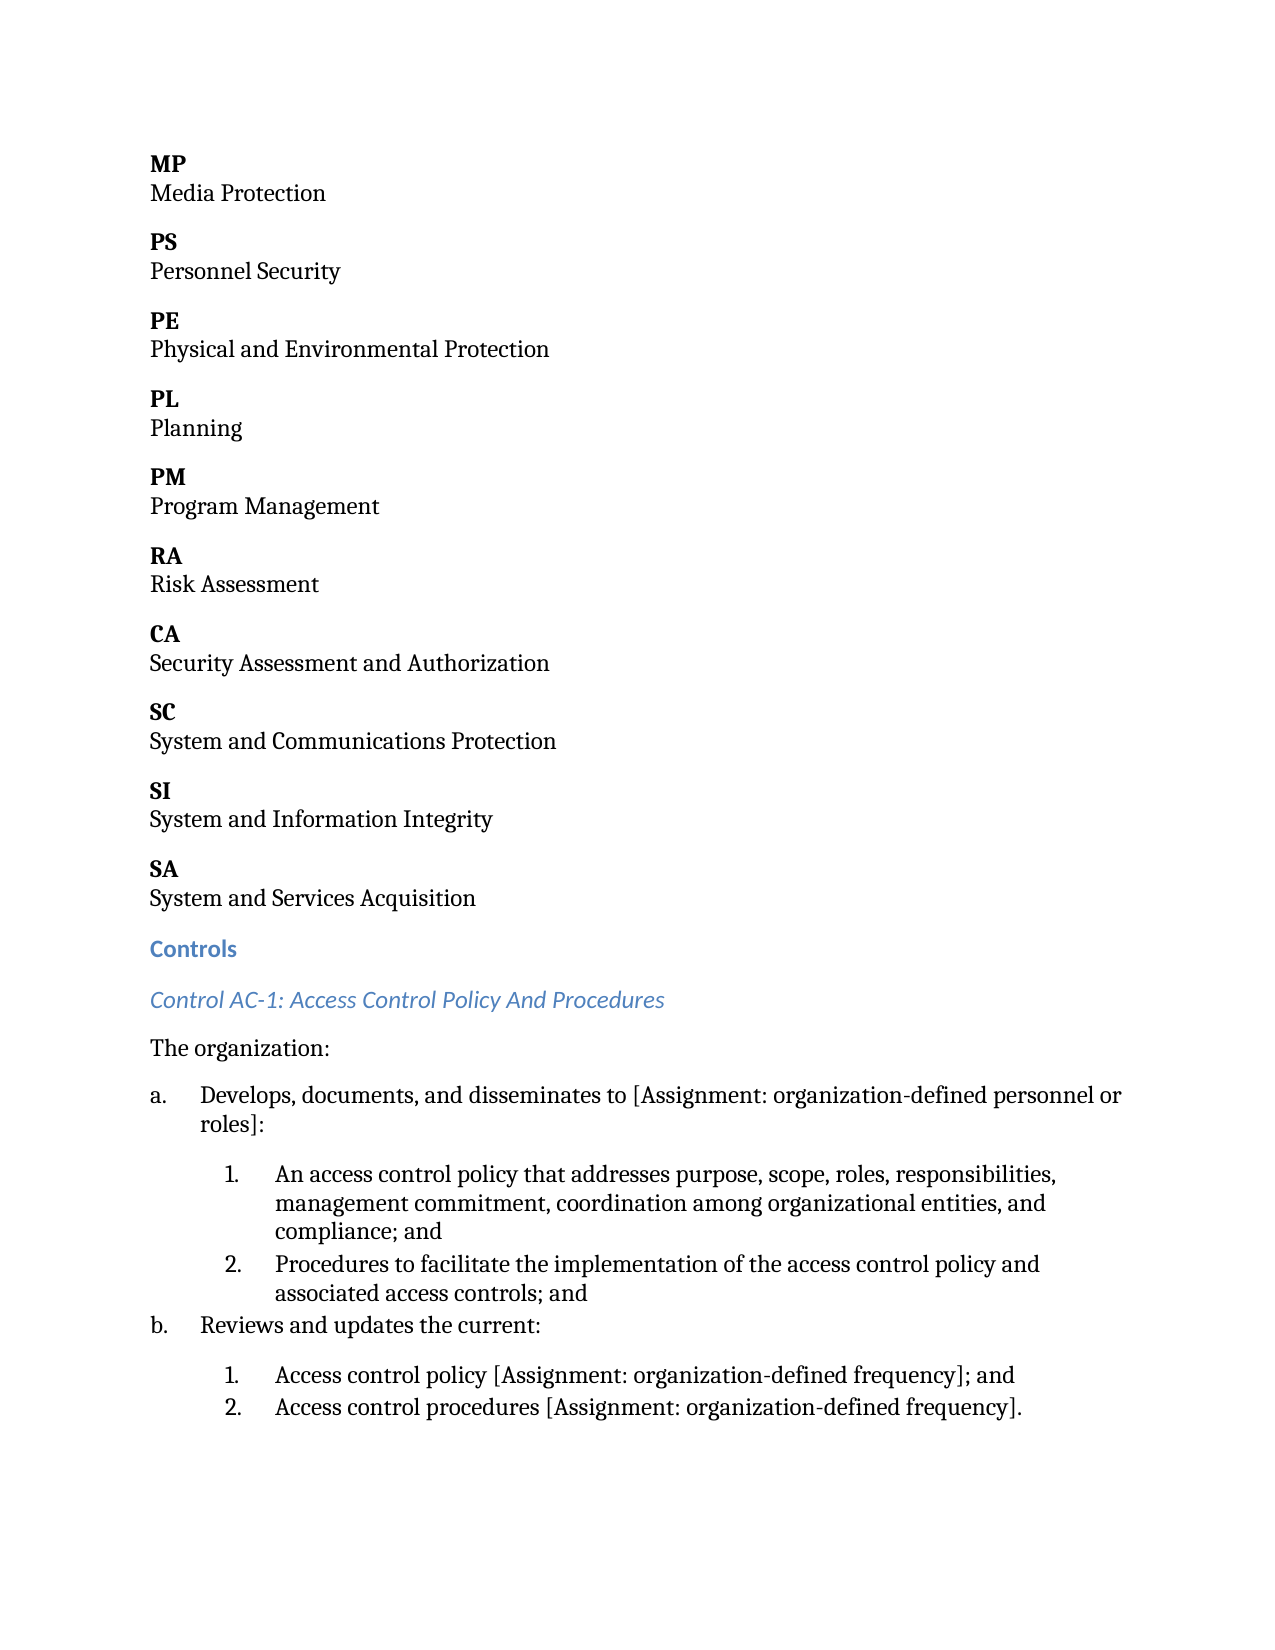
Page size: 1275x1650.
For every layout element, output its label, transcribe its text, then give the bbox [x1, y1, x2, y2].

text CA [150, 620, 1125, 649]
text Media Protection [150, 179, 1125, 207]
text SI [150, 777, 1125, 805]
text Personnel Security [150, 257, 1125, 286]
text PM [150, 463, 1125, 492]
text PE [150, 307, 1125, 335]
list Develops, documents, and disseminates to [Assignment: organization-defined personnel or roles]: [150, 1081, 1125, 1139]
text Physical and Environmental Protection [150, 335, 1125, 364]
text RA [150, 542, 1125, 570]
text System and Information Integrity [150, 805, 1125, 834]
text PL [150, 385, 1125, 414]
text SA [150, 855, 1125, 884]
text The organization: [150, 1034, 1125, 1063]
text System and Services Acquisition [150, 884, 1125, 912]
subtitle Control AC-1: Access Control Policy And Procedures [150, 985, 1125, 1015]
text Planning [150, 414, 1125, 442]
text System and Communications Protection [150, 727, 1125, 756]
text SC [150, 698, 1125, 727]
text PS [150, 228, 1125, 257]
text MP [150, 150, 1125, 179]
list An access control policy that addresses purpose, scope, roles, responsibilities, management commitment, coordination among organizational entities, and compliance; and [225, 1160, 1125, 1246]
text Program Management [150, 492, 1125, 521]
subtitle Controls [150, 933, 1125, 964]
list Access control policy [Assignment: organization-defined frequency]; and [225, 1361, 1125, 1389]
text Security Assessment and Authorization [150, 649, 1125, 677]
list Procedures to facilitate the implementation of the access control policy and associated access controls; and [225, 1250, 1125, 1307]
list Access control procedures [Assignment: organization-defined frequency]. [225, 1393, 1125, 1422]
list Reviews and updates the current: [150, 1311, 1125, 1340]
text Risk Assessment [150, 570, 1125, 599]
